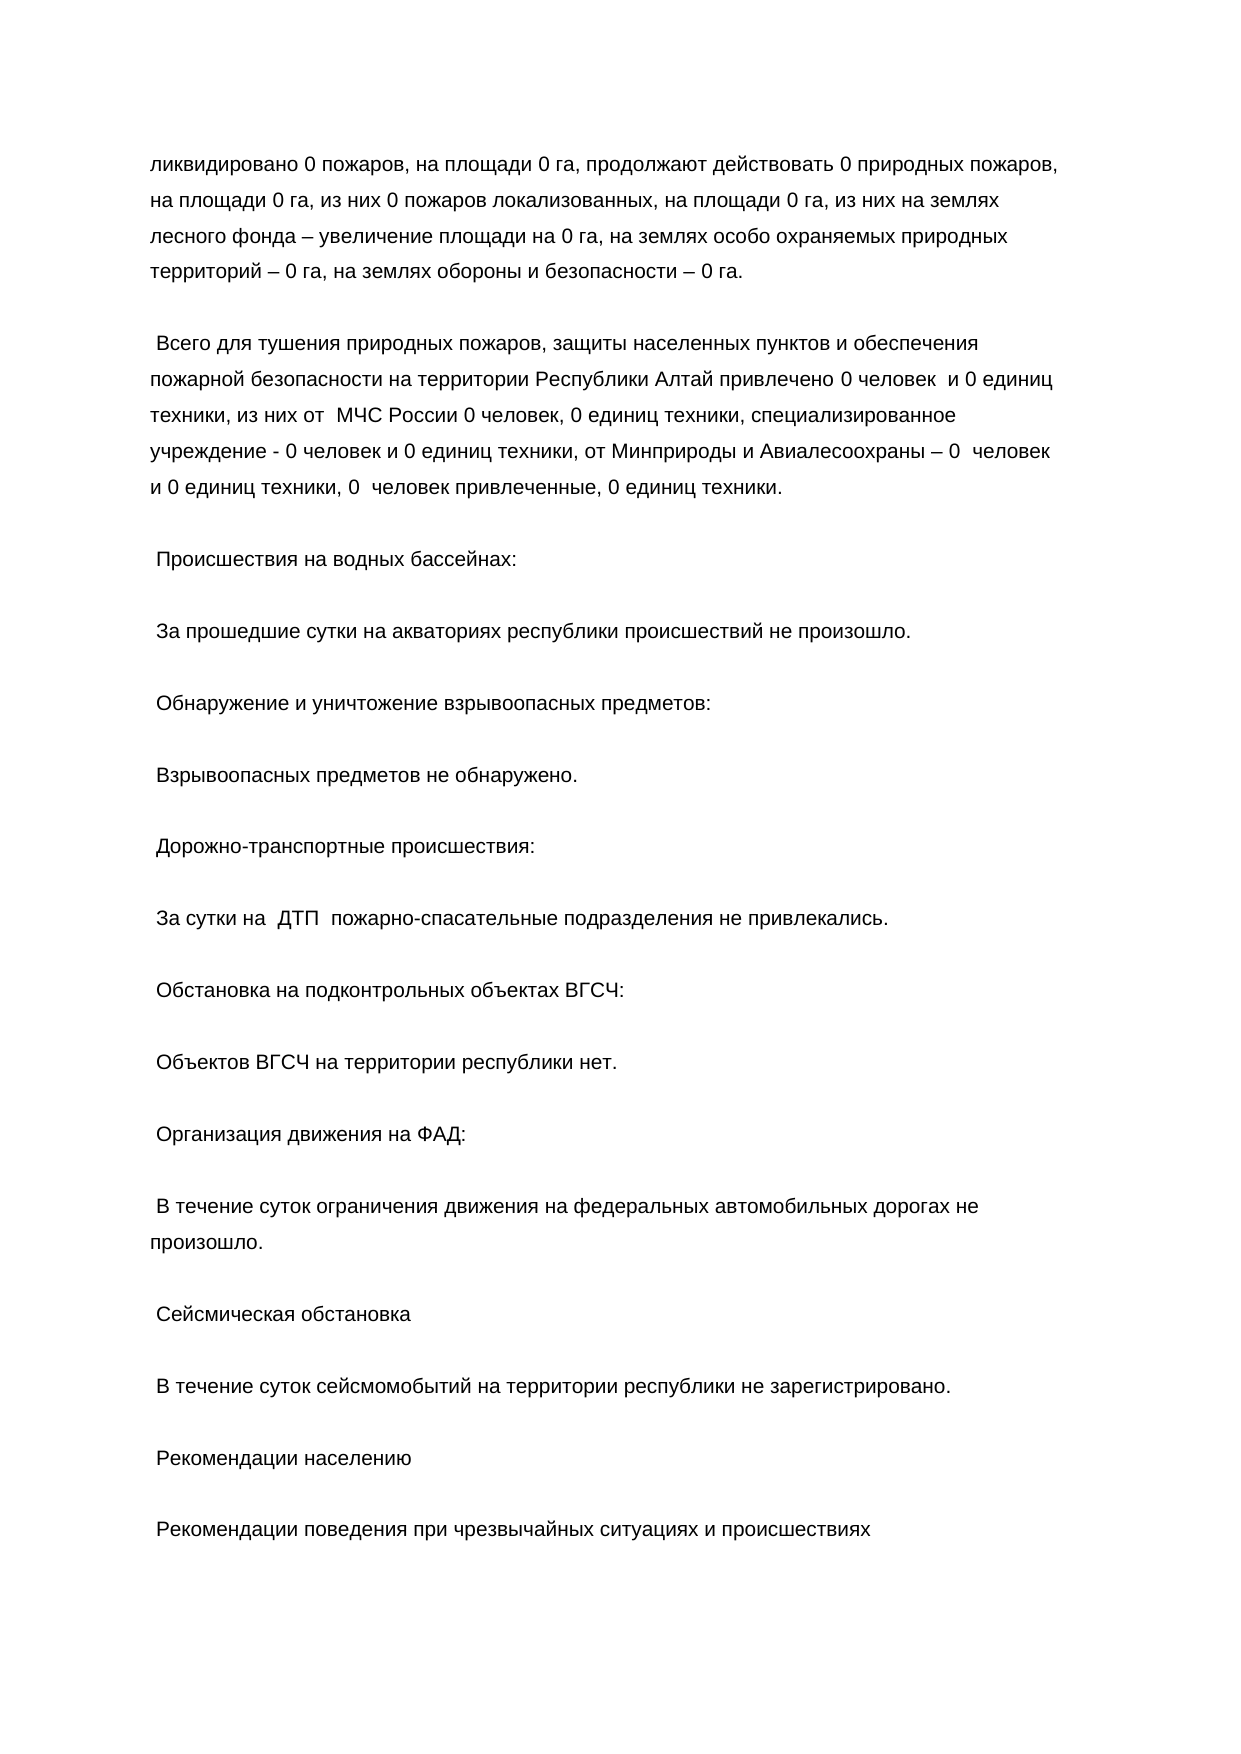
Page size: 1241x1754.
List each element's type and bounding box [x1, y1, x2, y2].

table_cell [140, 150, 1078, 1577]
